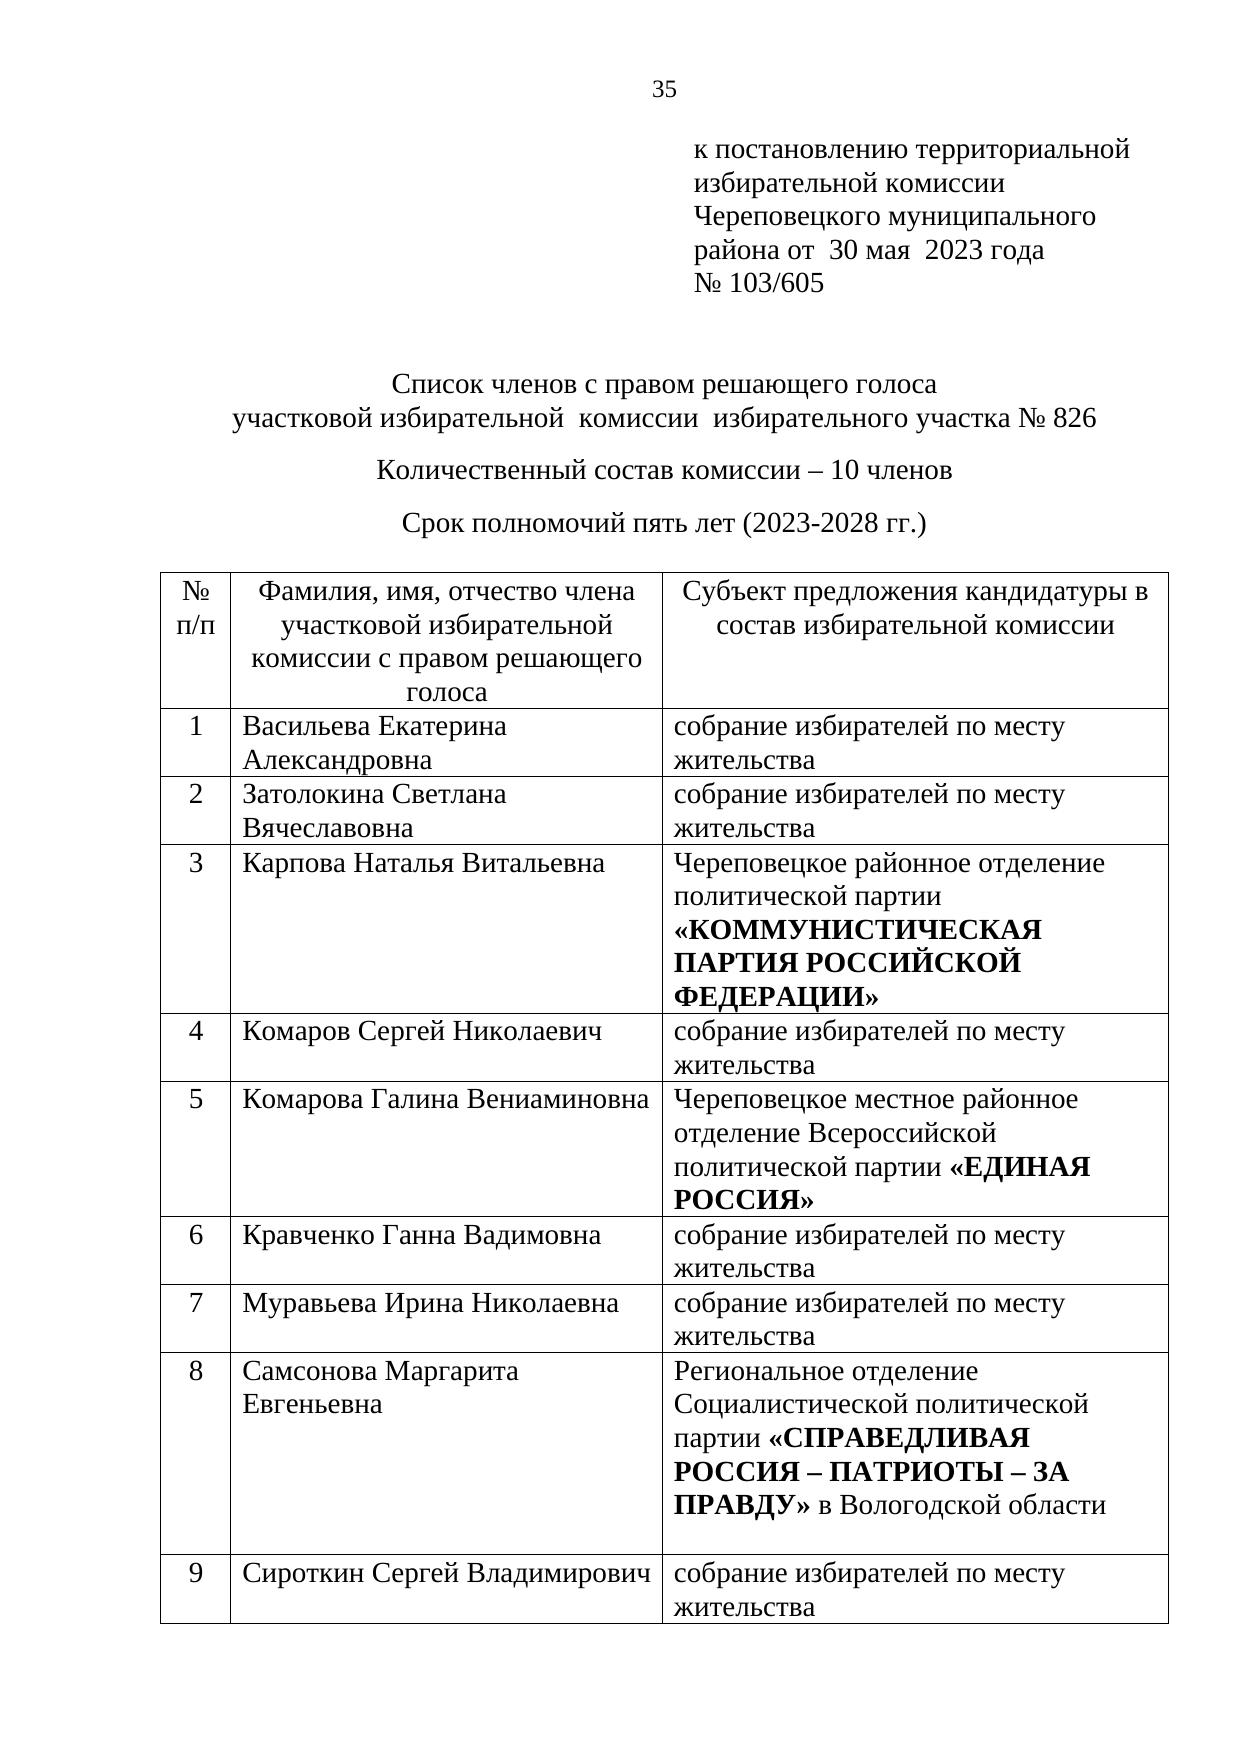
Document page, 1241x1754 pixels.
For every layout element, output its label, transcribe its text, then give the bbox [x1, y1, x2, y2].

table_cell Затолокина Светлана Вячеславовна [231, 777, 662, 844]
table_cell собрание избирателей по месту жительства [663, 709, 1168, 776]
table_cell Комаров Сергей Николаевич [231, 1014, 662, 1081]
table_cell собрание избирателей по месту жительства [663, 1285, 1168, 1352]
table_cell 7 [161, 1285, 230, 1352]
table_cell собрание избирателей по месту жительства [663, 1217, 1168, 1284]
text Количественный состав комиссии – 10 членов [177, 452, 1152, 486]
table_cell 5 [161, 1082, 230, 1216]
text № 103/605 [693, 266, 1152, 299]
table_header Фамилия, имя, отчество члена участковой избирательной комиссии с правом решающего голоса [231, 573, 662, 707]
table_cell Карпова Наталья Витальевна [231, 845, 662, 1012]
table_cell Самсонова Маргарита Евгеньевна [231, 1353, 662, 1554]
text Список членов с правом решающего голоса [177, 366, 1152, 400]
table_cell 1 [161, 709, 230, 776]
table_cell 6 [161, 1217, 230, 1284]
table_cell Череповецкое районное отделение политической партии «КОММУНИСТИЧЕСКАЯ ПАРТИЯ РОССИЙСКОЙ ФЕДЕРАЦИИ» [663, 845, 1168, 1012]
table_header Субъект предложения кандидатуры в состав избирательной комиссии [663, 573, 1168, 707]
table_cell Васильева Екатерина Александровна [231, 709, 662, 776]
table_cell 2 [161, 777, 230, 844]
table_cell Кравченко Ганна Вадимовна [231, 1217, 662, 1284]
table_cell 8 [161, 1353, 230, 1554]
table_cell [663, 1555, 1168, 1622]
table_cell Региональное отделение Социалистической политической партии «СПРАВЕДЛИВАЯ РОССИЯ – ПАТРИОТЫ – ЗА ПРАВДУ» в Вологодской области [663, 1353, 1168, 1554]
table_cell 3 [161, 845, 230, 1012]
table_cell 9 [161, 1555, 230, 1622]
table_cell Муравьева Ирина Николаевна [231, 1285, 662, 1352]
table_cell собрание избирателей по месту жительства [663, 1014, 1168, 1081]
table_cell Сироткин Сергей Владимирович [231, 1555, 662, 1622]
table_cell Комарова Галина Вениаминовна [231, 1082, 662, 1216]
text участковой избирательной комиссии избирательного участка № 826 [177, 400, 1152, 433]
text Срок полномочий пять лет (2023-2028 гг.) [177, 505, 1152, 539]
table_cell 4 [161, 1014, 230, 1081]
text к постановлению территориальной избирательной комиссии Череповецкого муниципального района от 30 мая 2023 года [693, 131, 1152, 266]
table_cell Череповецкое местное районное отделение Всероссийской политической партии «ЕДИНАЯ РОССИЯ» [663, 1082, 1168, 1216]
table_cell собрание избирателей по месту жительства [663, 777, 1168, 844]
table_header № п/п [161, 573, 230, 707]
